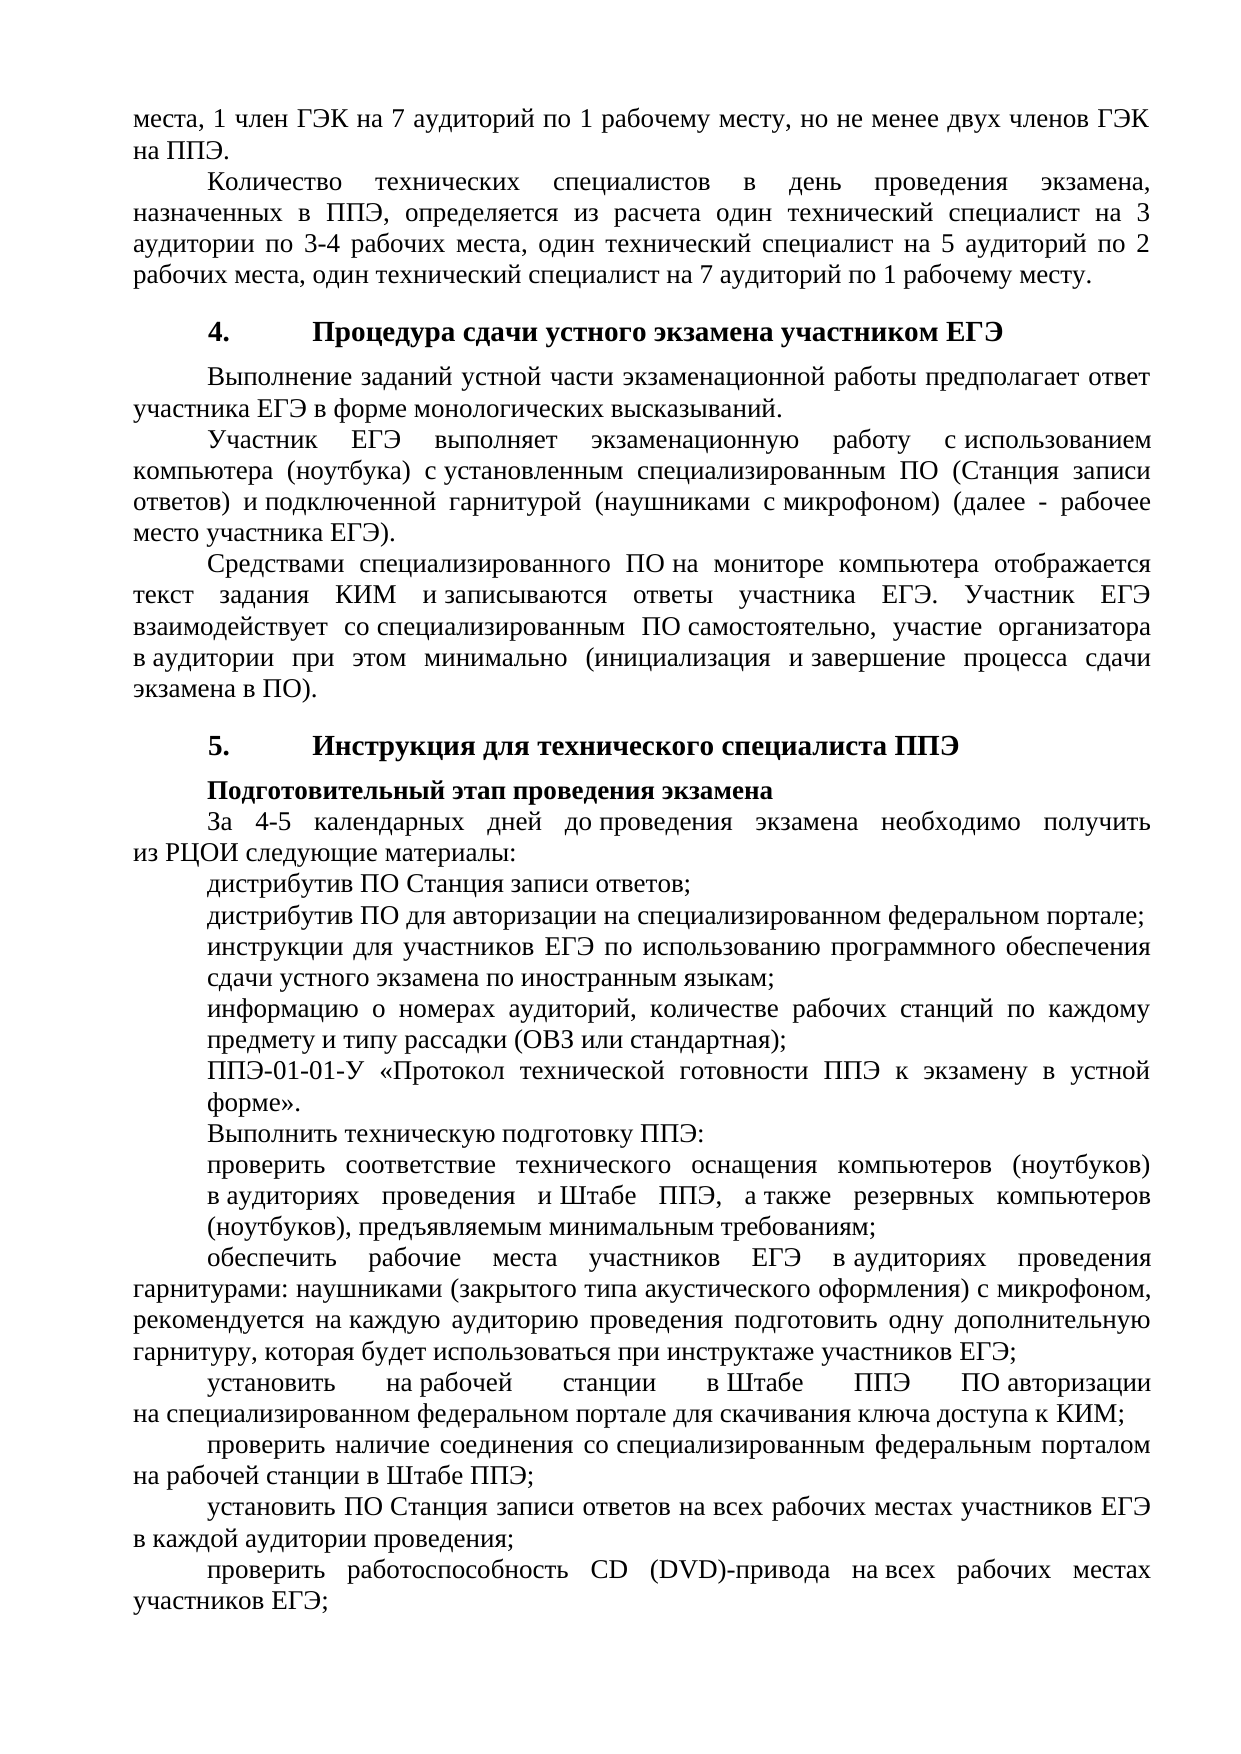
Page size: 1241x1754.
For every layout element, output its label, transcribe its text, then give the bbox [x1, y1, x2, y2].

text За 4-5 календарных дней до проведения экзамена необходимо получить из РЦОИ следующие материалы: [133, 805, 1152, 868]
text проверить работоспособность CD (DVD)-привода на всех рабочих местах участников ЕГЭ; [133, 1553, 1152, 1615]
text Участник ЕГЭ выполняет экзаменационную работу с использованием компьютера (ноутбука) с установленным специализированным ПО (Станция записи ответов) и подключенной гарнитурой (наушниками с микрофоном) (далее - рабочее место участника ЕГЭ). [133, 423, 1152, 547]
text ППЭ-01-01-У «Протокол технической готовности ППЭ к экзамену в устной форме». [207, 1054, 1152, 1117]
subtitle Процедура сдачи устного экзамена участником ЕГЭ [208, 314, 1152, 348]
text проверить соответствие технического оснащения компьютеров (ноутбуков) в аудиториях проведения и Штабе ППЭ, а также резервных компьютеров (ноутбуков), предъявляемым минимальным требованиям; [207, 1148, 1152, 1241]
text Подготовительный этап проведения экзамена [133, 774, 1152, 805]
text Выполнить техническую подготовку ППЭ: [207, 1117, 1152, 1148]
text Выполнение заданий устной части экзаменационной работы предполагает ответ участника ЕГЭ в форме монологических высказываний. [133, 361, 1152, 423]
text установить ПО Станция записи ответов на всех рабочих местах участников ЕГЭ в каждой аудитории проведения; [133, 1491, 1152, 1553]
text Количество технических специалистов в день проведения экзамена, назначенных в ППЭ, определяется из расчета один технический специалист на 3 аудитории по 3-4 рабочих места, один технический специалист на 5 аудиторий по 2 рабочих места, один технический специалист на 7 аудиторий по 1 рабочему месту. [133, 165, 1152, 289]
subtitle Инструкция для технического специалиста ППЭ [208, 728, 1152, 762]
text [133, 103, 1152, 165]
text дистрибутив ПО для авторизации на специализированном федеральном портале; [133, 899, 1152, 930]
text проверить наличие соединения со специализированным федеральным порталом на рабочей станции в Штабе ППЭ; [133, 1428, 1152, 1491]
text обеспечить рабочие места участников ЕГЭ в аудиториях проведения гарнитурами: наушниками (закрытого типа акустического оформления) с микрофоном, рекомендуется на каждую аудиторию проведения подготовить одну дополнительную гарнитуру, которая будет использоваться при инструктаже участников ЕГЭ; [133, 1241, 1152, 1366]
text дистрибутив ПО Станция записи ответов; [133, 868, 1152, 899]
text установить на рабочей станции в Штабе ППЭ ПО авторизации на специализированном федеральном портале для скачивания ключа доступа к КИМ; [133, 1366, 1152, 1428]
text Средствами специализированного ПО на мониторе компьютера отображается текст задания КИМ и записываются ответы участника ЕГЭ. Участник ЕГЭ взаимодействует со специализированным ПО самостоятельно, участие организатора в аудитории при этом минимально (инициализация и завершение процесса сдачи экзамена в ПО). [133, 547, 1152, 703]
text инструкции для участников ЕГЭ по использованию программного обеспечения сдачи устного экзамена по иностранным языкам; [207, 930, 1152, 992]
text информацию о номерах аудиторий, количестве рабочих станций по каждому предмету и типу рассадки (ОВЗ или стандартная); [207, 992, 1152, 1054]
